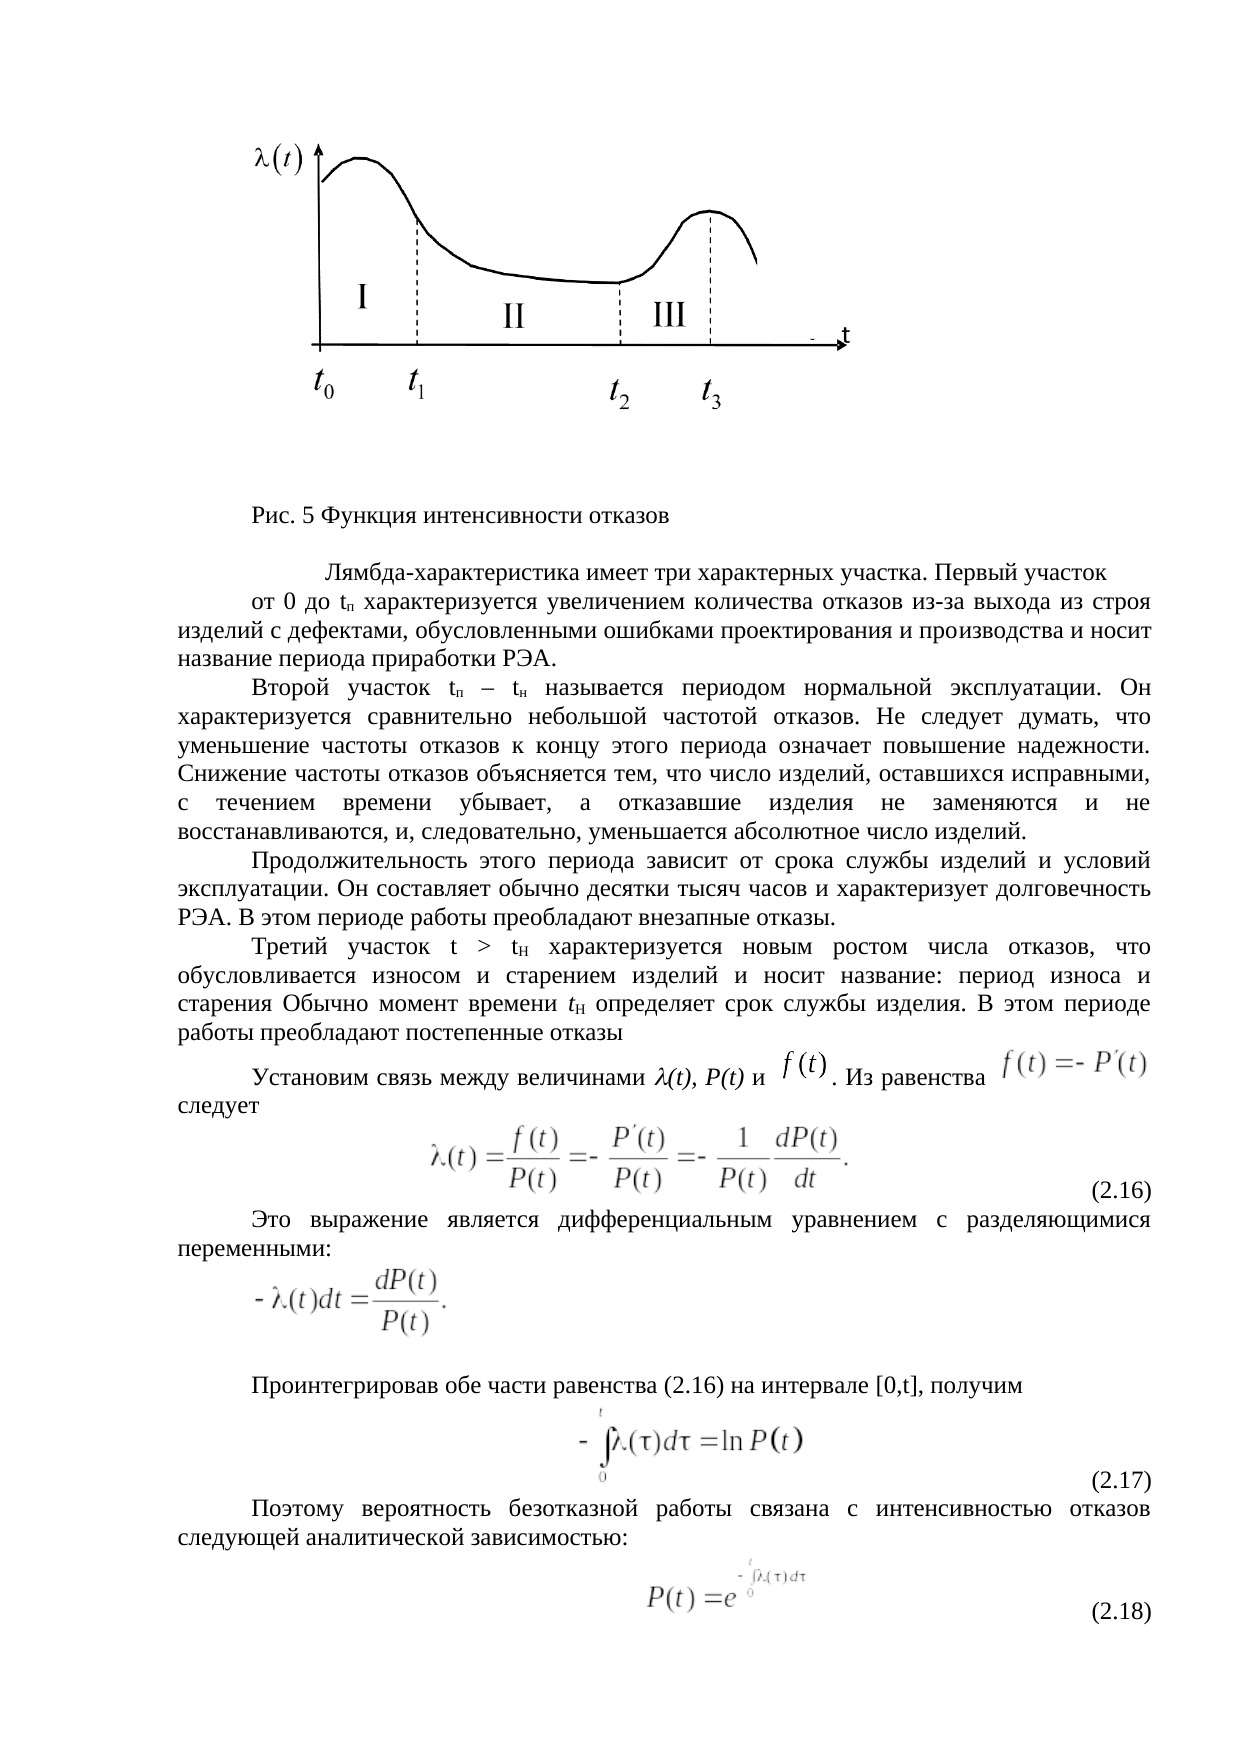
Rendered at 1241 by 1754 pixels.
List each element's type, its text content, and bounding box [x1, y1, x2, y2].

text Установим связь между величинами (t), P(t) и . Из равенства следует [177, 1046, 1152, 1119]
text (2.16) [177, 1119, 1152, 1204]
text Это выражение является дифференциальным уравнением с разделяющимися переменными: [177, 1204, 1152, 1262]
text от 0 до tп характеризуется увеличением количества отказов из-за выхода из строя изделий с дефектами, обусловленными ошибками проектирования и производства и носит название периода приработки РЭА. [177, 586, 1152, 672]
text Второй участок tп – tн называется периодом нормальной эксплуатации. Он характеризуется сравнительно небольшой частотой отказов. Не следует думать, что уменьшение частоты отказов к концу этого периода означает повышение надежности. Снижение частоты отказов объясняется тем, что число изделий, оставшихся исправными, с течением времени убывает, а отказавшие изделия не заменяются и не восстанавливаются, и, следовательно, уменьшается абсолютное число изделий. [177, 672, 1152, 845]
picture [251, 118, 872, 414]
text (2.17) [177, 1399, 1152, 1493]
text Третий участок t > tH характеризуется новым ростом числа отказов, что обусловливается износом и старением изделий и носит название: период износа и старения Обычно момент времени tH определяет срок службы изделия. В этом периоде работы преобладают постепенные отказы [177, 931, 1152, 1046]
text Проинтегрировав обе части равенства (2.16) на интервале [0,t], получим [177, 1370, 1152, 1399]
text Продолжительность этого периода зависит от срока службы изделий и условий эксплуатации. Он составляет обычно десятки тысяч часов и характеризует долговечность РЭА. В этом периоде работы преобладают внезапные отказы. [177, 845, 1152, 931]
text Лямбда-характеристика имеет три характерных участка. Первый участок [177, 557, 1152, 586]
text Рис. 5 Функция интенсивности отказов [177, 500, 1152, 528]
text (2.18) [177, 1551, 1152, 1625]
text Поэтому вероятность безотказной работы связана с интенсивностью отказов следующей аналитической зависимостью: [177, 1493, 1152, 1551]
